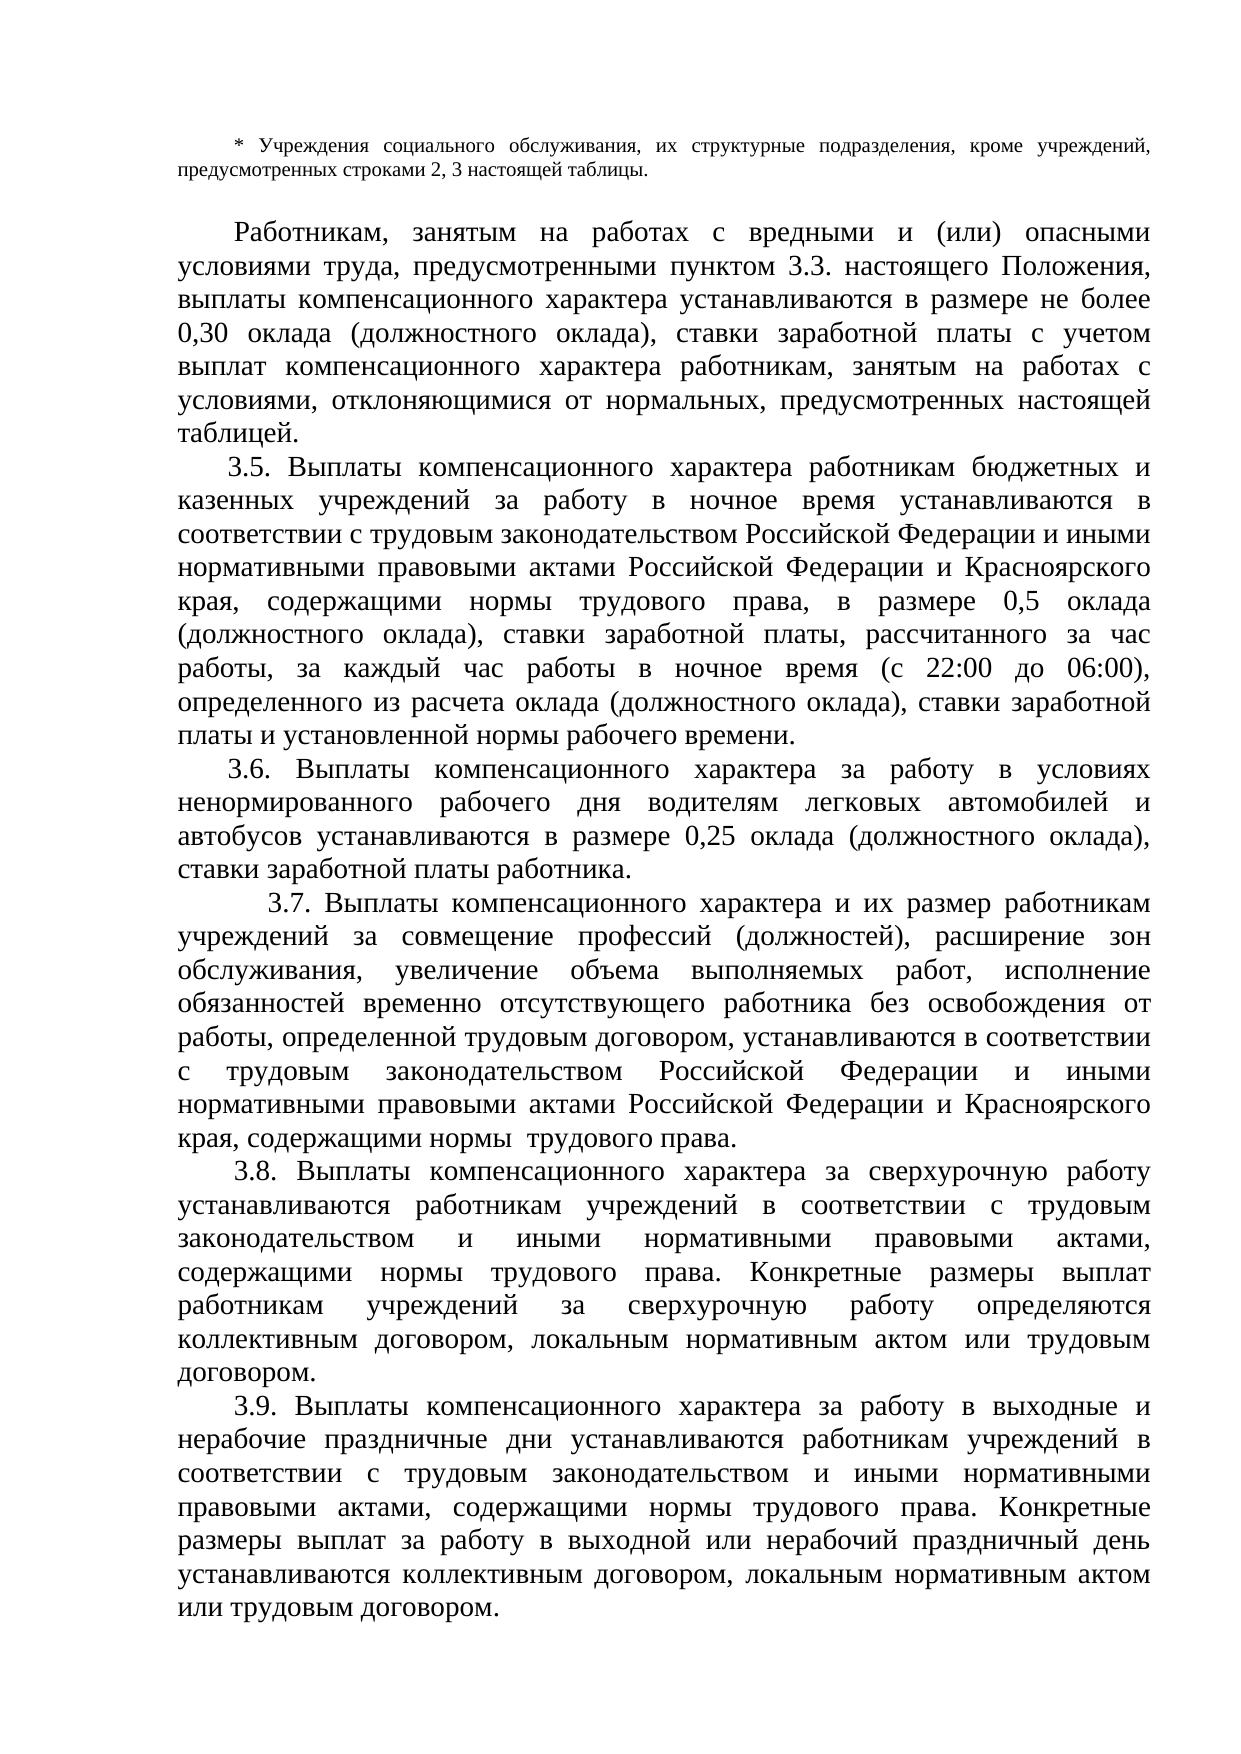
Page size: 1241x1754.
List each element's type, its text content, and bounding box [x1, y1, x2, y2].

text 3.7. Выплаты компенсационного характера и их размер работникам учреждений за совмещение профессий (должностей), расширение зон обслуживания, увеличение объема выполняемых работ, исполнение обязанностей временно отсутствующего работника без освобождения от работы, определенной трудовым договором, устанавливаются в соответствии с трудовым законодательством Российской Федерации и иными нормативными правовыми актами Российской Федерации и Красноярского края, содержащими нормы трудового права. [177, 885, 1152, 1153]
text Работникам, занятым на работах с вредными и (или) опасными условиями труда, предусмотренными пунктом 3.3. настоящего Положения, выплаты компенсационного характера устанавливаются в размере не более 0,30 оклада (должностного оклада), ставки заработной платы с учетом выплат компенсационного характера работникам, занятым на работах с условиями, отклоняющимися от нормальных, предусмотренных настоящей таблицей. [177, 214, 1152, 449]
text * Учреждения социального обслуживания, их структурные подразделения, кроме учреждений, предусмотренных строками 2, 3 настоящей таблицы. [177, 132, 1152, 181]
text 3.9. Выплаты компенсационного характера за работу в выходные и нерабочие праздничные дни устанавливаются работникам учреждений в соответствии с трудовым законодательством и иными нормативными правовыми актами, содержащими нормы трудового права. Конкретные размеры выплат за работу в выходной или нерабочий праздничный день устанавливаются коллективным договором, локальным нормативным актом или трудовым договором. [177, 1388, 1152, 1623]
text 3.8. Выплаты компенсационного характера за сверхурочную работу устанавливаются работникам учреждений в соответствии с трудовым законодательством и иными нормативными правовыми актами, содержащими нормы трудового права. Конкретные размеры выплат работникам учреждений за сверхурочную работу определяются коллективным договором, локальным нормативным актом или трудовым договором. [177, 1153, 1152, 1388]
text 3.6. Выплаты компенсационного характера за работу в условиях ненормированного рабочего дня водителям легковых автомобилей и автобусов устанавливаются в размере 0,25 оклада (должностного оклада), ставки заработной платы работника. [177, 751, 1152, 885]
text 3.5. Выплаты компенсационного характера работникам бюджетных и казенных учреждений за работу в ночное время устанавливаются в соответствии с трудовым законодательством Российской Федерации и иными нормативными правовыми актами Российской Федерации и Красноярского края, содержащими нормы трудового права, в размере 0,5 оклада (должностного оклада), ставки заработной платы, рассчитанного за час работы, за каждый час работы в ночное время (с 22:00 до 06:00), определенного из расчета оклада (должностного оклада), ставки заработной платы и установленной нормы рабочего времени. [177, 449, 1152, 751]
